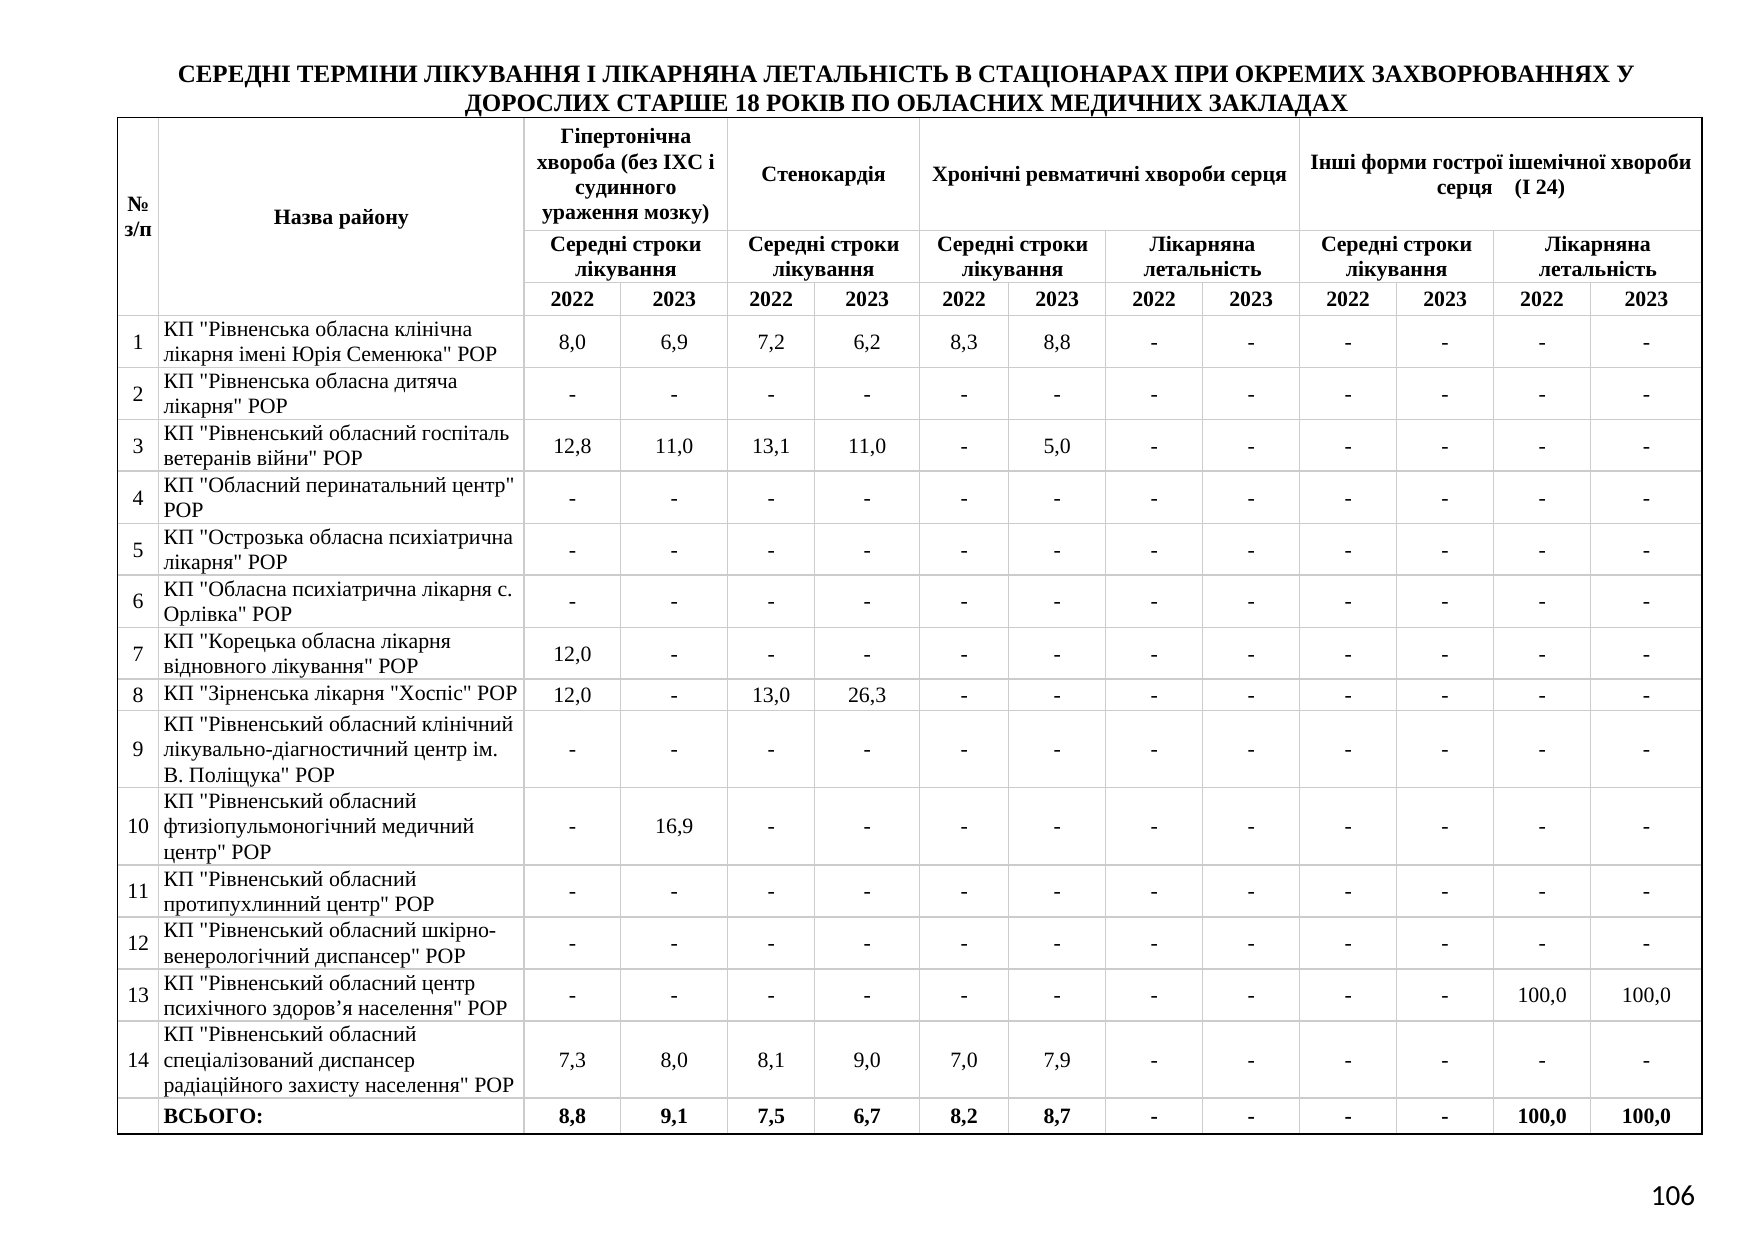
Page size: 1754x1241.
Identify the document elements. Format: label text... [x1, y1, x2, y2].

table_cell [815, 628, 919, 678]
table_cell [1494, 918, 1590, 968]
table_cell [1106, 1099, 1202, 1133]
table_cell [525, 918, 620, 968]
text СЕРЕДНІ ТЕРМІНИ ЛІКУВАННЯ І ЛІКАРНЯНА ЛЕТАЛЬНІСТЬ В СТАЦІОНАРАХ ПРИ ОКРЕМИХ ЗАХВОРЮВАННЯХ У ДОРОСЛИХ СТАРШЕ 18 РОКІВ ПО ОБЛАСНИХ МЕДИЧНИХ ЗАКЛАДАХ [118, 59, 1695, 117]
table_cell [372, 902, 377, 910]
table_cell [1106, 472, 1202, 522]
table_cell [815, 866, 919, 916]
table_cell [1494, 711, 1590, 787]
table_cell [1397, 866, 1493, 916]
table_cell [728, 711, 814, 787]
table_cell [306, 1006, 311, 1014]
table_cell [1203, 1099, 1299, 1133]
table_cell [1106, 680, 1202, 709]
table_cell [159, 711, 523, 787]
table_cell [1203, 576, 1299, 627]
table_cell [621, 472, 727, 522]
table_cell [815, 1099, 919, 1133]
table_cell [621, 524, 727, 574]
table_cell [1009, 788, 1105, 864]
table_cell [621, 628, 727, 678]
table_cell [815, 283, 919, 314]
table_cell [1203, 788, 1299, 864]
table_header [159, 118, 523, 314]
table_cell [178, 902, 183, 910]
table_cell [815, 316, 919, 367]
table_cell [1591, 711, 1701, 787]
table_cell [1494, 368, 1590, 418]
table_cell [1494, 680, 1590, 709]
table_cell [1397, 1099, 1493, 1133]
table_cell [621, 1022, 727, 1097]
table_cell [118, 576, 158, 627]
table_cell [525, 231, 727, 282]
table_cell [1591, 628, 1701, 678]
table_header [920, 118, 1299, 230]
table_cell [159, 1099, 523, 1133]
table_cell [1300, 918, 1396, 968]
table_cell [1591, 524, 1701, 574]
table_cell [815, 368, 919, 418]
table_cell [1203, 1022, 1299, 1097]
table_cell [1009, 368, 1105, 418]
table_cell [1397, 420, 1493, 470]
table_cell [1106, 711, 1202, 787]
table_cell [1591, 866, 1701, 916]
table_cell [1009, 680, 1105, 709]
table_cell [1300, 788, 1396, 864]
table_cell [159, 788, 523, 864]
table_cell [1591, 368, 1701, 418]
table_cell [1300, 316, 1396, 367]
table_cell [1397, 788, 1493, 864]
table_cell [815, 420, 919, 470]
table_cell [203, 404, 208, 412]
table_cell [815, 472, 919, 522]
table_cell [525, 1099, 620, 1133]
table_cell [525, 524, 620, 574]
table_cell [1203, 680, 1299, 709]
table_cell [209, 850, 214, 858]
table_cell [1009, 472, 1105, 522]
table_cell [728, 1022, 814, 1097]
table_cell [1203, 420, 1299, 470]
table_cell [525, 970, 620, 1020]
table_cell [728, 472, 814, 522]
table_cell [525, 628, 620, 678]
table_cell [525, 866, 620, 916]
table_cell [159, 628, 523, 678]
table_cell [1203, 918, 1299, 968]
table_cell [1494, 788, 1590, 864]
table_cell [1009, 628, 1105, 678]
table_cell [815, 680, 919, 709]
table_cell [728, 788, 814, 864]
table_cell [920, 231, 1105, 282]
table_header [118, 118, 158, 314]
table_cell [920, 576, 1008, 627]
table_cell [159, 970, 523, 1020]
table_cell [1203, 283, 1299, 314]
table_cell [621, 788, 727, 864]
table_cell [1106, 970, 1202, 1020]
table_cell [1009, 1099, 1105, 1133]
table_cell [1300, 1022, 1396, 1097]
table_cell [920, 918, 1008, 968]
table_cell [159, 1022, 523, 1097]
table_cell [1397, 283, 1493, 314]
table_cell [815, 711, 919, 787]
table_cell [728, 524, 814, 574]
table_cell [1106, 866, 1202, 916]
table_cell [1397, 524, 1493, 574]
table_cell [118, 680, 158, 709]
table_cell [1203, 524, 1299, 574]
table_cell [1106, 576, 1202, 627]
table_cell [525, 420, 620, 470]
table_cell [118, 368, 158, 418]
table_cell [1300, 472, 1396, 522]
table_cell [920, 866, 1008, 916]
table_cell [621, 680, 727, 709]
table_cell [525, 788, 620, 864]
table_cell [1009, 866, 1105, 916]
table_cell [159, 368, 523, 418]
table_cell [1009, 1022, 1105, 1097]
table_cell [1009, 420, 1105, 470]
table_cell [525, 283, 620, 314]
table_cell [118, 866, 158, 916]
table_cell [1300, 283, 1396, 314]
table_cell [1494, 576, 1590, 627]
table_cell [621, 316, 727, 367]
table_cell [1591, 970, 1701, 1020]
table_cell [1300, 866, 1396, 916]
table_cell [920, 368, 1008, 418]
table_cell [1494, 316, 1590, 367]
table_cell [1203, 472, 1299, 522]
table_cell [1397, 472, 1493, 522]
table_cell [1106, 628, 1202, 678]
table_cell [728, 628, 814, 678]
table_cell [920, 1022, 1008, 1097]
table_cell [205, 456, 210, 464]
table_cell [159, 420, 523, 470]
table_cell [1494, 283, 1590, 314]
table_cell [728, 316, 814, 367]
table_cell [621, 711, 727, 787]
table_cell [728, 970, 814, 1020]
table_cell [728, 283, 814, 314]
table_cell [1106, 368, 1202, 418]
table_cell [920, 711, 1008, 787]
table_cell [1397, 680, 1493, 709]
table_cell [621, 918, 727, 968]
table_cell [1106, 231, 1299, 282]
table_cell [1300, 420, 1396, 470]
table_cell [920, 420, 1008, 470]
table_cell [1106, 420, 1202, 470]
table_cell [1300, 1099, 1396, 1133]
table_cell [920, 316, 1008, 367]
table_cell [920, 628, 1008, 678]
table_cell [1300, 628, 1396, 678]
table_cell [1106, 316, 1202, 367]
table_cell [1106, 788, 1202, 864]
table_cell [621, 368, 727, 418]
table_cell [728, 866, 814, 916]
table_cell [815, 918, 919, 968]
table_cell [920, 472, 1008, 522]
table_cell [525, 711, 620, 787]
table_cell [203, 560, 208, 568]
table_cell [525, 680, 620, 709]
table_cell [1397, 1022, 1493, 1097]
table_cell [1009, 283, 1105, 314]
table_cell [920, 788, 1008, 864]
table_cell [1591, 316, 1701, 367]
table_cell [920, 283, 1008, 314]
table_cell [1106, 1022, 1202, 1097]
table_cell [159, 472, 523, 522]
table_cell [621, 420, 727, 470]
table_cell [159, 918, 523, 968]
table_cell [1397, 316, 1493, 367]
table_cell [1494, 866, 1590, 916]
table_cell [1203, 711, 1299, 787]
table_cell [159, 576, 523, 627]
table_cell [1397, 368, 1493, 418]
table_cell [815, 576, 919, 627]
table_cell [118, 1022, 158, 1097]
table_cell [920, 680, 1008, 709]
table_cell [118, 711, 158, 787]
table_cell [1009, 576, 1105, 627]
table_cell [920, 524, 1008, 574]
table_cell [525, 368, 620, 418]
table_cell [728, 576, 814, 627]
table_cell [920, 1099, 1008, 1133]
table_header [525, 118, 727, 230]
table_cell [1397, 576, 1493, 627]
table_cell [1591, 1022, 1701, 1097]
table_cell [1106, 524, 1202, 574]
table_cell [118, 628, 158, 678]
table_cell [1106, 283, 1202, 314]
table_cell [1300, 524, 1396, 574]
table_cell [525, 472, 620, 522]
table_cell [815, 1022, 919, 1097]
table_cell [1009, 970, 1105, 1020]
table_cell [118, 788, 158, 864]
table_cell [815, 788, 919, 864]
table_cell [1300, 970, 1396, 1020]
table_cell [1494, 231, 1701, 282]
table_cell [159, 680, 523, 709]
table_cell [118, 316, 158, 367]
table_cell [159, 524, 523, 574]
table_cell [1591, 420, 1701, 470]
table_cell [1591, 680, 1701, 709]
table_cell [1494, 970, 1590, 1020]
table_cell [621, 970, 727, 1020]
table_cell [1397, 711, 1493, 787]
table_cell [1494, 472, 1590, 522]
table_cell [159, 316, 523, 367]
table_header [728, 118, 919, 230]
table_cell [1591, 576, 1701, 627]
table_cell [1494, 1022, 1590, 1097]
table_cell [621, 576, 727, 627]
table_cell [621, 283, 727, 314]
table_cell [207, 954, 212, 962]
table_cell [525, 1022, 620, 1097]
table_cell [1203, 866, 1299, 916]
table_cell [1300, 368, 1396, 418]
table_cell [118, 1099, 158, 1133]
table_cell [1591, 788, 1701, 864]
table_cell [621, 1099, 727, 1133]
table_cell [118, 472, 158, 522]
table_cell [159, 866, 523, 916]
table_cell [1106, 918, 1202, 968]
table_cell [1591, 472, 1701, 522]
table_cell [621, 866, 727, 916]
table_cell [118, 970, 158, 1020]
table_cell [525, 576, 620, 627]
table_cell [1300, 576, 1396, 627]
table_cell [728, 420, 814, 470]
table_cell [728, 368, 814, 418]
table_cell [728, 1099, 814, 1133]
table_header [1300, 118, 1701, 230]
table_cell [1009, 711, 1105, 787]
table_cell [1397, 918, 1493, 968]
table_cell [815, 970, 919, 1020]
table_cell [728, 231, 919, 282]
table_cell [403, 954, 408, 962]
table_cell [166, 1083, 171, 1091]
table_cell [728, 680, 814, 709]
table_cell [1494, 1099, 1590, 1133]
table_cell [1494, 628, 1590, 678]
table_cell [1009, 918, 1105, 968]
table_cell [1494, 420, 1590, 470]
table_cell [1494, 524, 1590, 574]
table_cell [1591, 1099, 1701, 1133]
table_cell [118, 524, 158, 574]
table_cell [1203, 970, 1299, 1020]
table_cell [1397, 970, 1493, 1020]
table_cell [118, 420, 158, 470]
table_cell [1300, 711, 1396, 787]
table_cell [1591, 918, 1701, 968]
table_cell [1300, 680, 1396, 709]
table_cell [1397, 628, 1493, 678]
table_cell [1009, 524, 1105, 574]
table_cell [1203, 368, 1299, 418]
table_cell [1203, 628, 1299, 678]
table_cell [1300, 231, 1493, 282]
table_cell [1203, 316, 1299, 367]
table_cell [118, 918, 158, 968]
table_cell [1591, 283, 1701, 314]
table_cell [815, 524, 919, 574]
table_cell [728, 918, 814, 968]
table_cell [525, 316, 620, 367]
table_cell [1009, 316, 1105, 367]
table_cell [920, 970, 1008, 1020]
